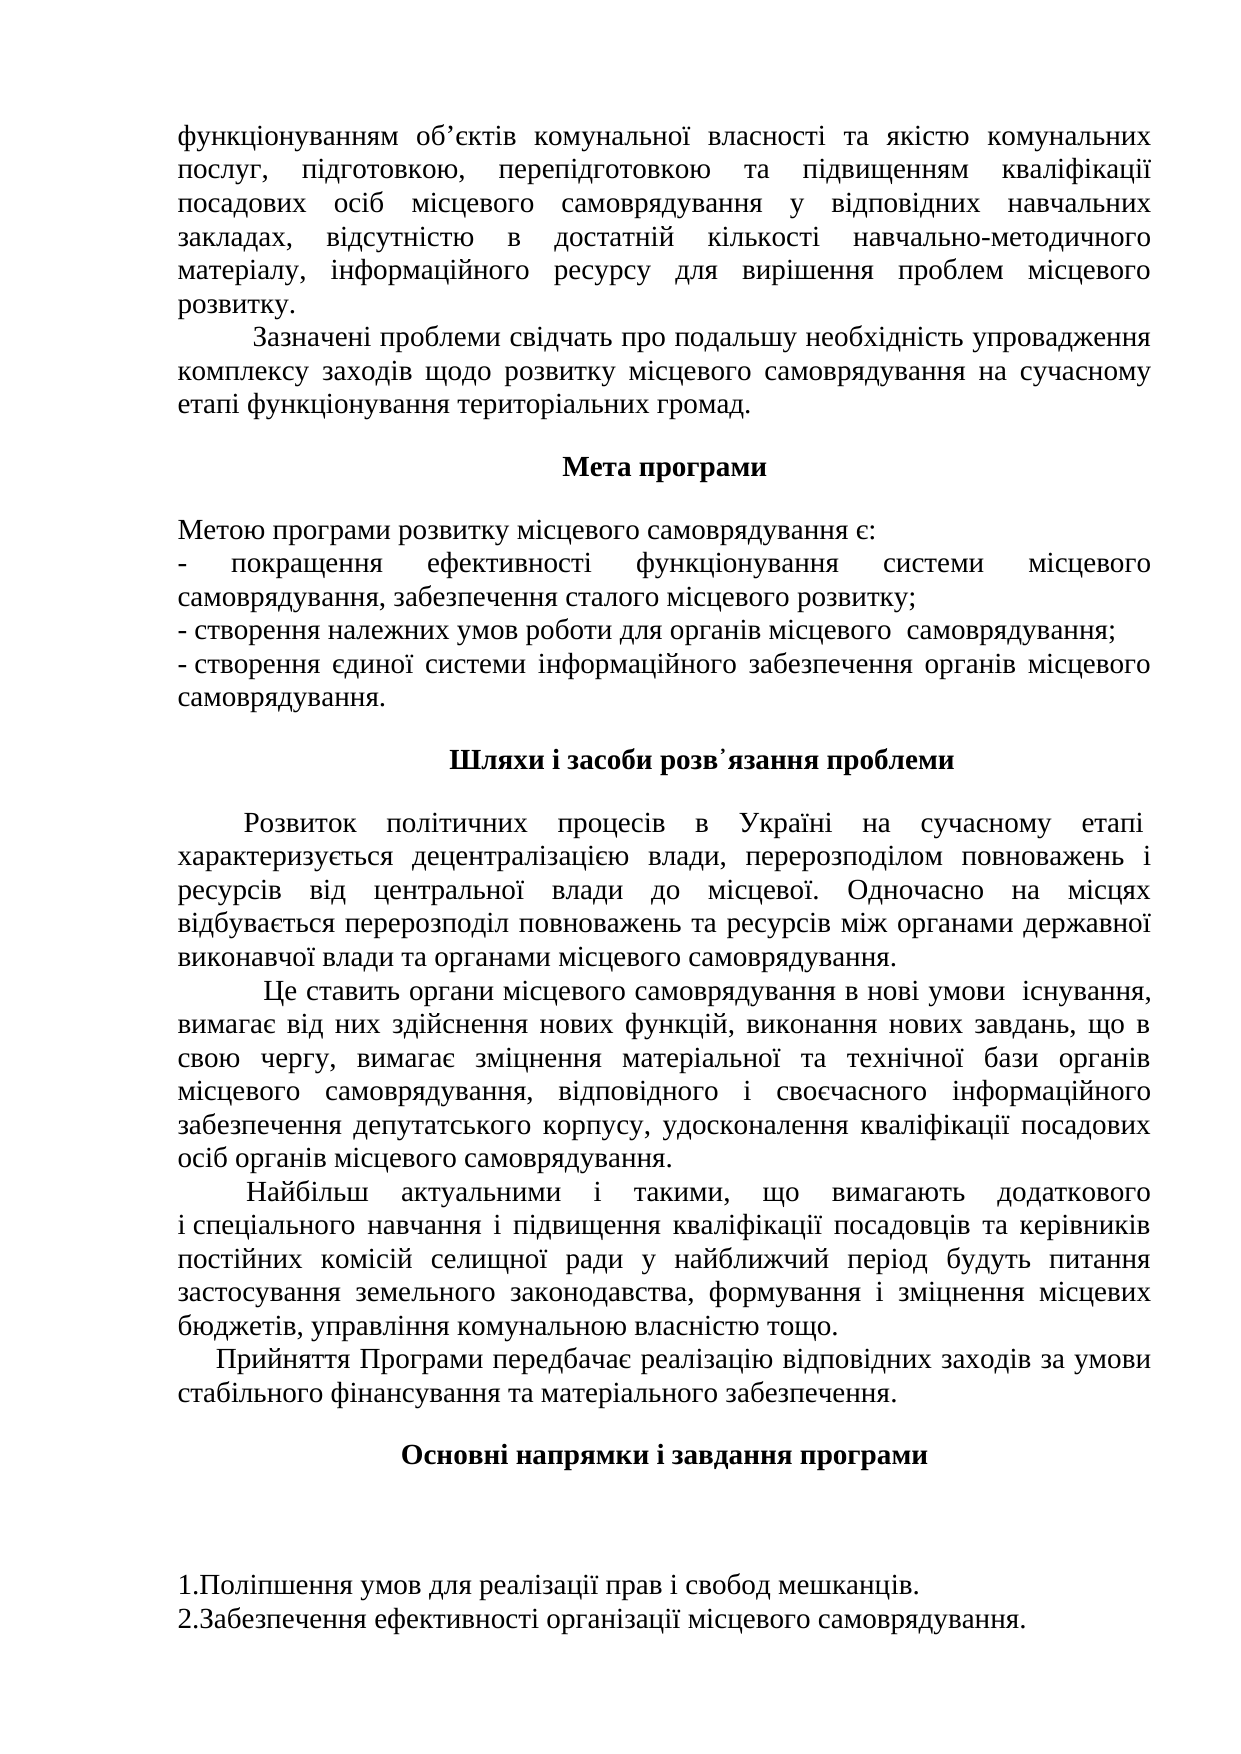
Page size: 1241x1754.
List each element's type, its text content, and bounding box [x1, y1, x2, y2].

text Шляхи і засоби розв᾽язання проблеми [177, 742, 1152, 776]
text 1.Поліпшення умов для реалізації прав і свобод мешканців. [177, 1567, 1152, 1601]
text Зазначені проблеми свідчать про подальшу необхідність упровадження комплексу заходів щодо розвитку місцевого самоврядування на сучасному етапі функціонування територіальних громад. [177, 319, 1152, 420]
text Мета програми [177, 449, 1152, 483]
text Основні напрямки і завдання програми [177, 1437, 1152, 1470]
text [177, 118, 1152, 319]
text Метою програми розвитку місцевого самоврядування є: [177, 512, 1152, 545]
text - покращення ефективності функціонування системи місцевого самоврядування, забезпечення сталого місцевого розвитку; [177, 545, 1152, 612]
text Найбільш актуальними і такими, що вимагають додаткового і спеціального навчання і підвищення кваліфікації посадовців та керівників постійних комісій селищної ради у найближчий період будуть питання застосування земельного законодавства, формування і зміцнення місцевих бюджетів, управління комунальною власністю тощо. [177, 1174, 1152, 1342]
text Прийняття Програми передбачає реалізацію відповідних заходів за умови стабільного фінансування та матеріального забезпечення. [177, 1342, 1152, 1409]
text - створення єдиної системи інформаційного забезпечення органів місцевого самоврядування. [177, 646, 1152, 713]
text Це ставить органи місцевого самоврядування в нові умови існування, вимагає від них здійснення нових функцій, виконання нових завдань, що в свою чергу, вимагає зміцнення матеріальної та технічної бази органів місцевого самоврядування, відповідного і своєчасного інформаційного забезпечення депутатського корпусу, удосконалення кваліфікації посадових осіб органів місцевого самоврядування. [177, 973, 1152, 1174]
text Розвиток політичних процесів в Україні на сучасному етапі характеризується децентралізацією влади, перерозподілом повноважень і ресурсів від центральної влади до місцевої. Одночасно на місцях відбувається перерозподіл повноважень та ресурсів між органами державної виконавчої влади та органами місцевого самоврядування. [177, 805, 1152, 973]
text - створення належних умов роботи для органів місцевого самоврядування; [177, 612, 1152, 646]
text 2.Забезпечення ефективності організації місцевого самоврядування. [177, 1601, 1152, 1634]
